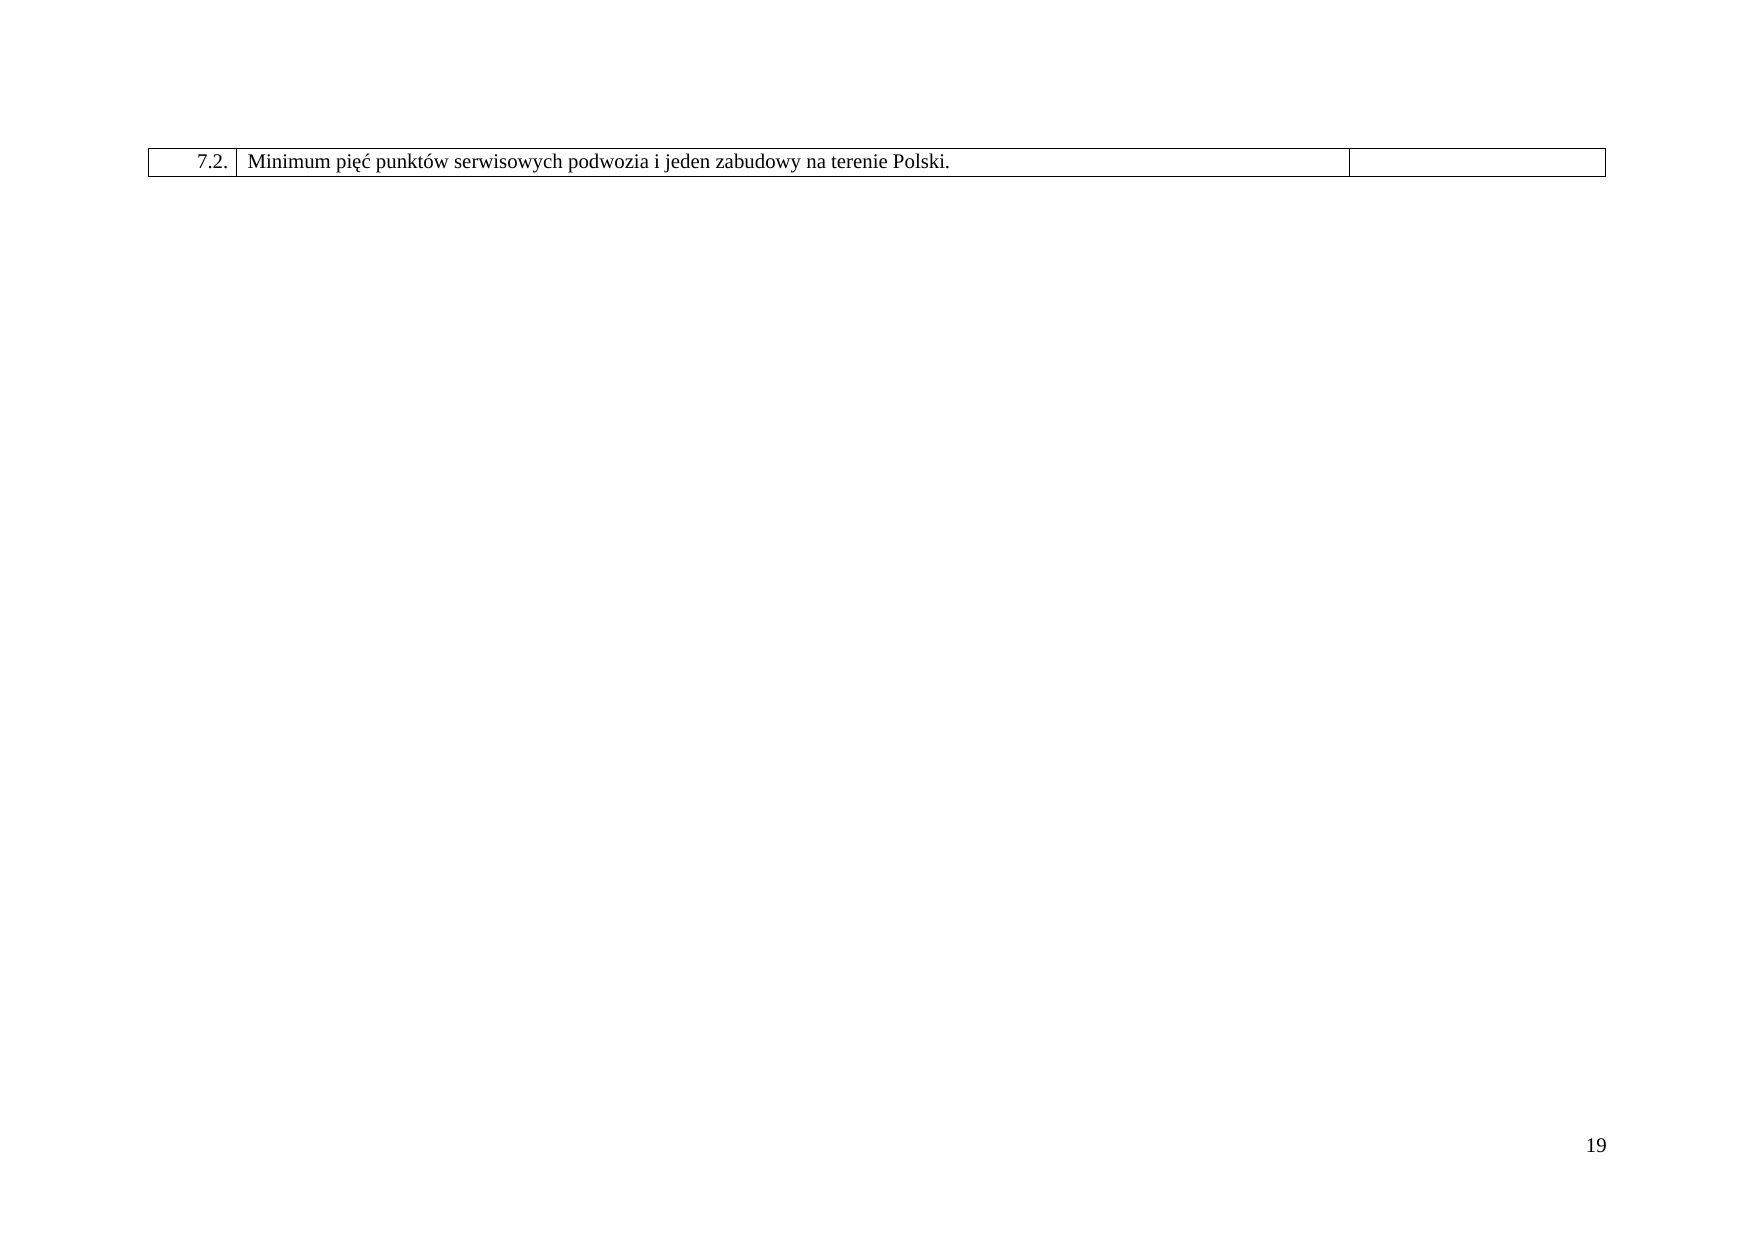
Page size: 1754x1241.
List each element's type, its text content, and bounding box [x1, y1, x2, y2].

table_cell [149, 149, 236, 176]
table_cell Minimum pięć punktów serwisowych podwozia i jeden zabudowy na terenie Polski. [237, 149, 1349, 176]
table_cell [1350, 149, 1605, 176]
